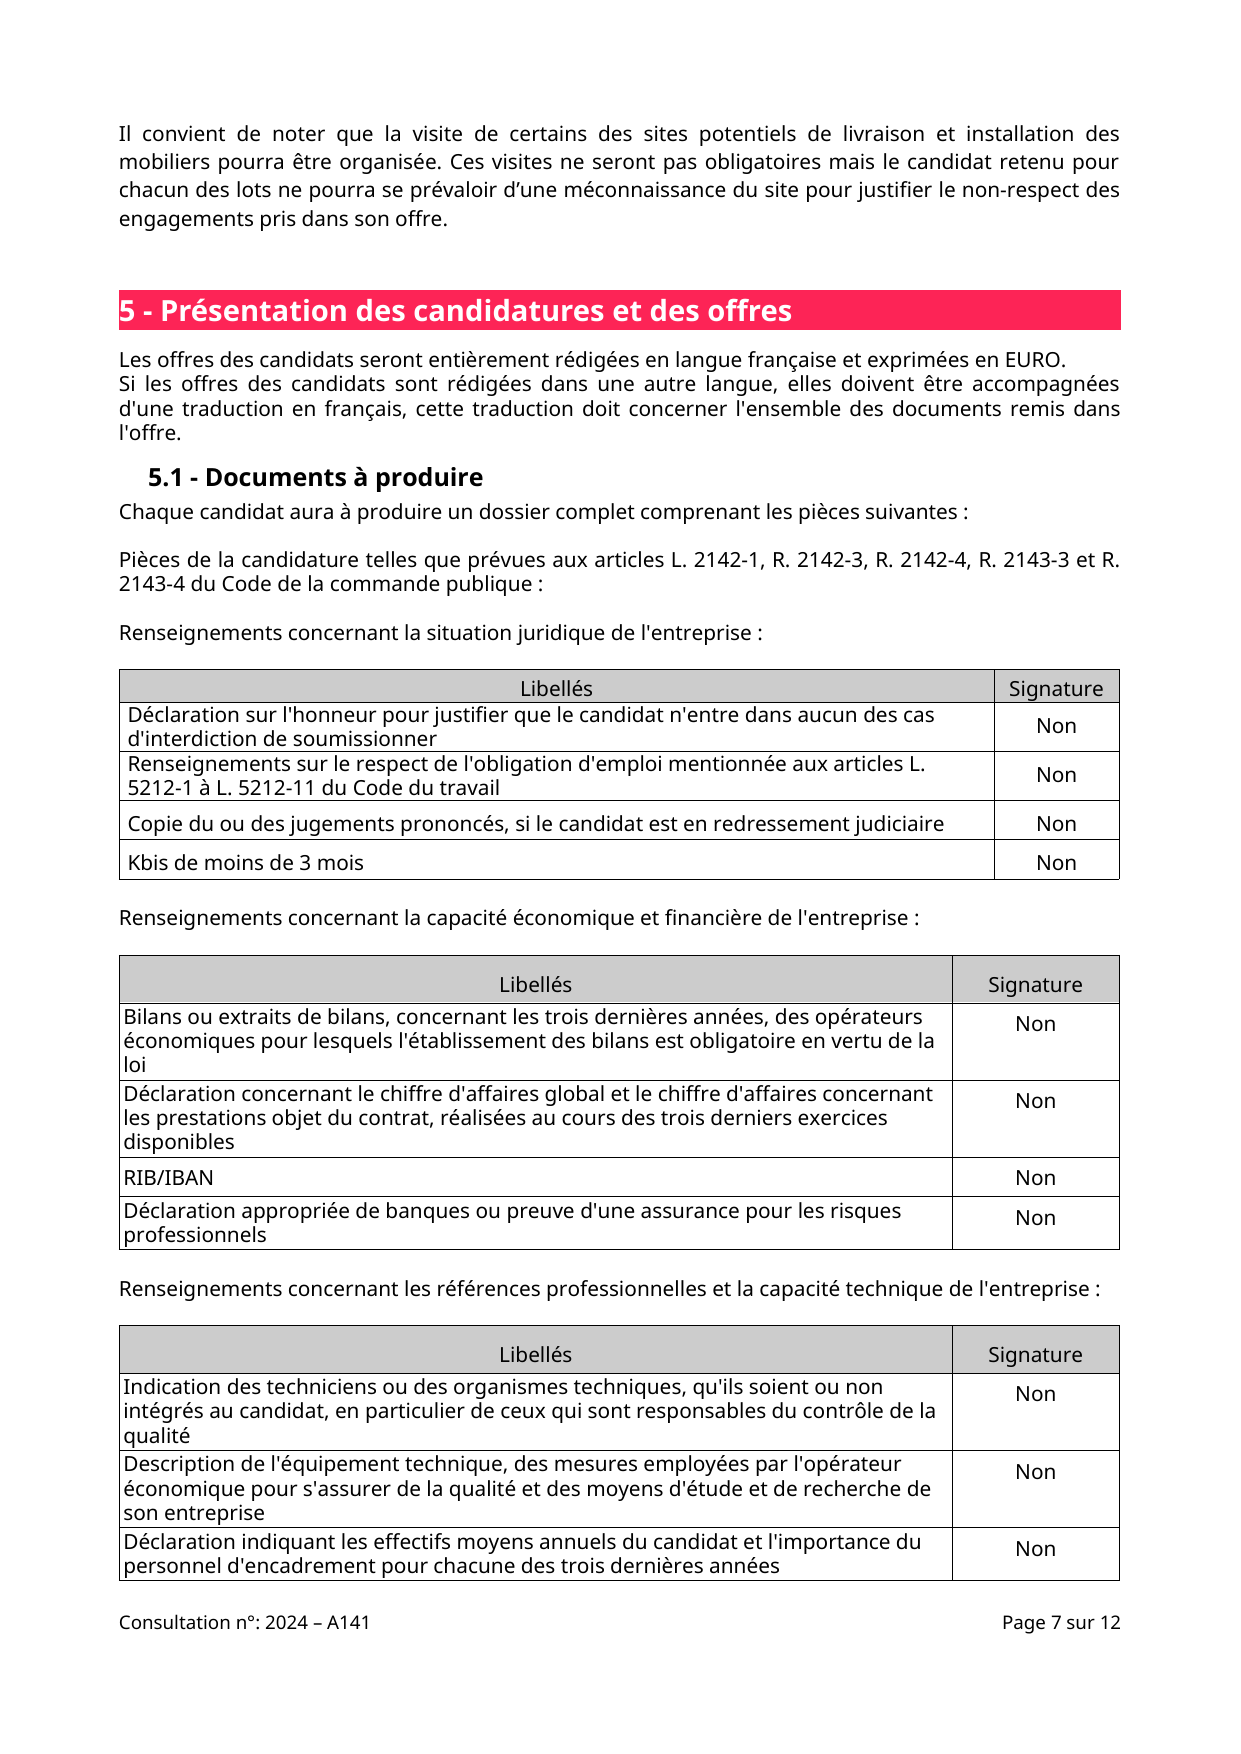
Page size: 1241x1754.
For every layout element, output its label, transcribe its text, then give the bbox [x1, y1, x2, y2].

table_cell Non [953, 1374, 1119, 1450]
table_header Libellés [120, 956, 952, 1002]
table_cell RIB/IBAN [120, 1158, 952, 1196]
text Renseignements concernant la capacité économique et financière de l'entreprise : [119, 906, 1121, 931]
text Renseignements concernant les références professionnelles et la capacité technique de l'entreprise : [119, 1277, 1121, 1301]
table_cell Copie du ou des jugements prononcés, si le candidat est en redressement judiciaire [120, 801, 994, 839]
table_cell Kbis de moins de 3 mois [120, 840, 994, 879]
table_cell Non [953, 1158, 1119, 1196]
table_cell Renseignements sur le respect de l'obligation d'emploi mentionnée aux articles L. 5212-1 à L. 5212-11 du Code du travail [120, 752, 994, 800]
table_cell Déclaration indiquant les effectifs moyens annuels du candidat et l'importance du personnel d'encadrement pour chacune des trois dernières années [120, 1528, 952, 1580]
table_cell Non [953, 1004, 1119, 1079]
subtitle 5 - Présentation des candidatures et des offres [119, 290, 1121, 330]
text Si les offres des candidats sont rédigées dans une autre langue, elles doivent être accompagnées d'une traduction en français, cette traduction doit concerner l'ensemble des documents remis dans l'offre. [119, 373, 1121, 445]
table_cell Non [953, 1528, 1119, 1580]
table_cell Non [995, 840, 1119, 879]
text Renseignements concernant la situation juridique de l'entreprise : [119, 621, 1121, 645]
subtitle 5.1 - Documents à produire [148, 460, 1121, 494]
table_header Signature [953, 956, 1119, 1002]
text Chaque candidat aura à produire un dossier complet comprenant les pièces suivantes : [119, 500, 1121, 524]
table_header Signature [953, 1326, 1119, 1373]
table_cell Non [995, 703, 1119, 751]
table_cell Déclaration sur l'honneur pour justifier que le candidat n'entre dans aucun des cas d'interdiction de soumissionner [120, 703, 994, 751]
table_cell Non [995, 801, 1119, 839]
table_cell Description de l'équipement technique, des mesures employées par l'opérateur économique pour s'assurer de la qualité et des moyens d'étude et de recherche de son entreprise [120, 1451, 952, 1527]
table_header Signature [995, 670, 1119, 702]
table_cell Non [953, 1451, 1119, 1527]
table_cell Indication des techniciens ou des organismes techniques, qu'ils soient ou non intégrés au candidat, en particulier de ceux qui sont responsables du contrôle de la qualité [120, 1374, 952, 1450]
table_cell Bilans ou extraits de bilans, concernant les trois dernières années, des opérateurs économiques pour lesquels l'établissement des bilans est obligatoire en vertu de la loi [120, 1004, 952, 1079]
table_header Libellés [120, 1326, 952, 1373]
table_cell Non [953, 1081, 1119, 1157]
text Les offres des candidats seront entièrement rédigées en langue française et exprimées en EURO. [119, 348, 1121, 373]
table_cell Non [953, 1197, 1119, 1249]
text Il convient de noter que la visite de certains des sites potentiels de livraison et installation des mobiliers pourra être organisée. Ces visites ne seront pas obligatoires mais le candidat retenu pour chacun des lots ne pourra se prévaloir d’une méconnaissance du site pour justifier le non-respect des engagements pris dans son offre. [119, 119, 1121, 232]
table_cell Déclaration appropriée de banques ou preuve d'une assurance pour les risques professionnels [120, 1197, 952, 1249]
text Pièces de la candidature telles que prévues aux articles L. 2142-1, R. 2142-3, R. 2142-4, R. 2143-3 et R. 2143-4 du Code de la commande publique : [119, 548, 1121, 597]
table_cell Déclaration concernant le chiffre d'affaires global et le chiffre d'affaires concernant les prestations objet du contrat, réalisées au cours des trois derniers exercices disponibles [120, 1081, 952, 1157]
table_cell Non [995, 752, 1119, 800]
table_header Libellés [120, 670, 994, 702]
